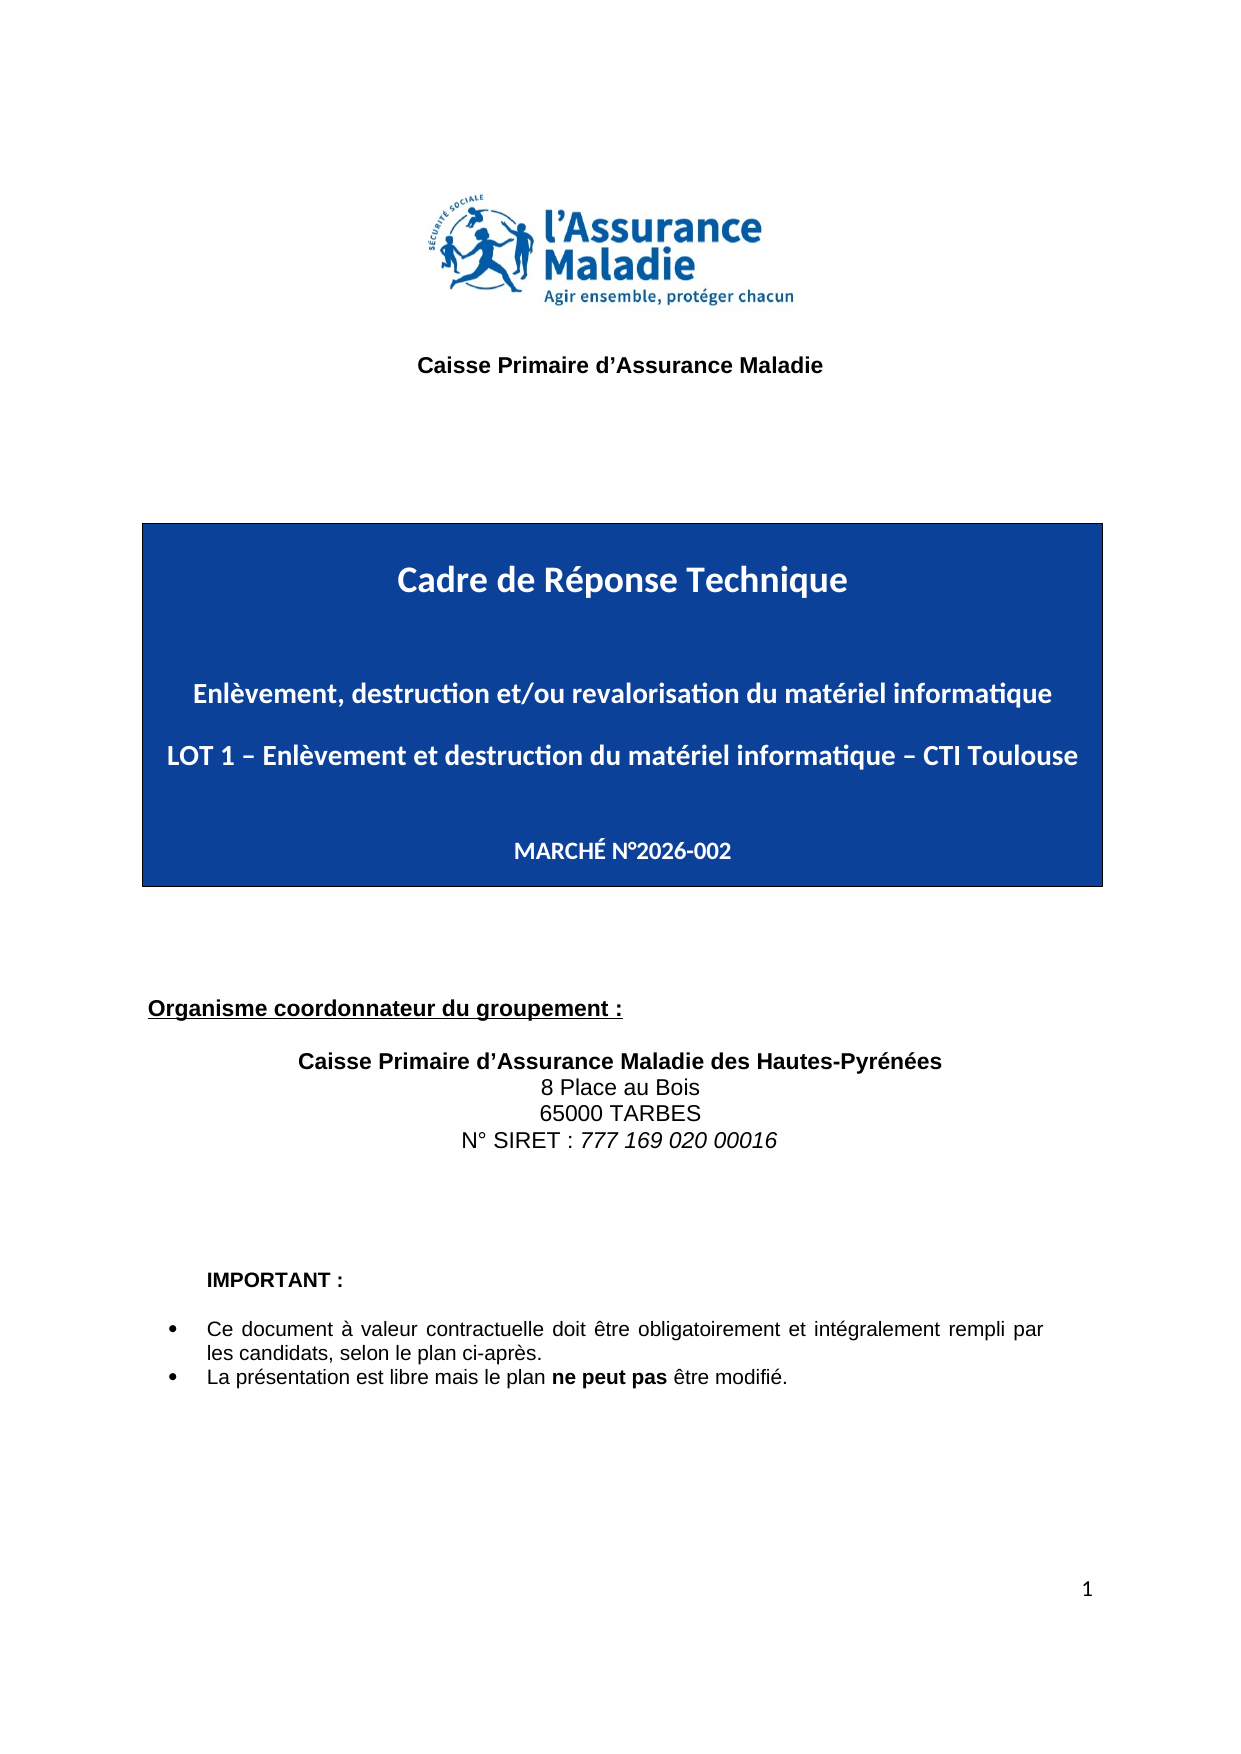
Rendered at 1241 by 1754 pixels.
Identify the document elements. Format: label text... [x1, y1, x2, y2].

text IMPORTANT : [207, 1268, 1045, 1292]
picture [381, 147, 816, 348]
text Organisme coordonnateur du groupement : [148, 995, 1093, 1021]
list La présentation est libre mais le plan ne peut pas être modifié. [169, 1364, 1045, 1388]
text 8 Place au Bois [148, 1074, 1093, 1100]
text 65000 TARBES [148, 1100, 1093, 1127]
text Caisse Primaire d’Assurance Maladie [0, 352, 1240, 378]
text N° SIRET : 777 169 020 00016 [148, 1127, 1093, 1153]
text Caisse Primaire d’Assurance Maladie des Hautes-Pyrénées [148, 1048, 1093, 1074]
list Ce document à valeur contractuelle doit être obligatoirement et intégralement rempli par les candidats, selon le plan ci-après. [169, 1316, 1045, 1364]
